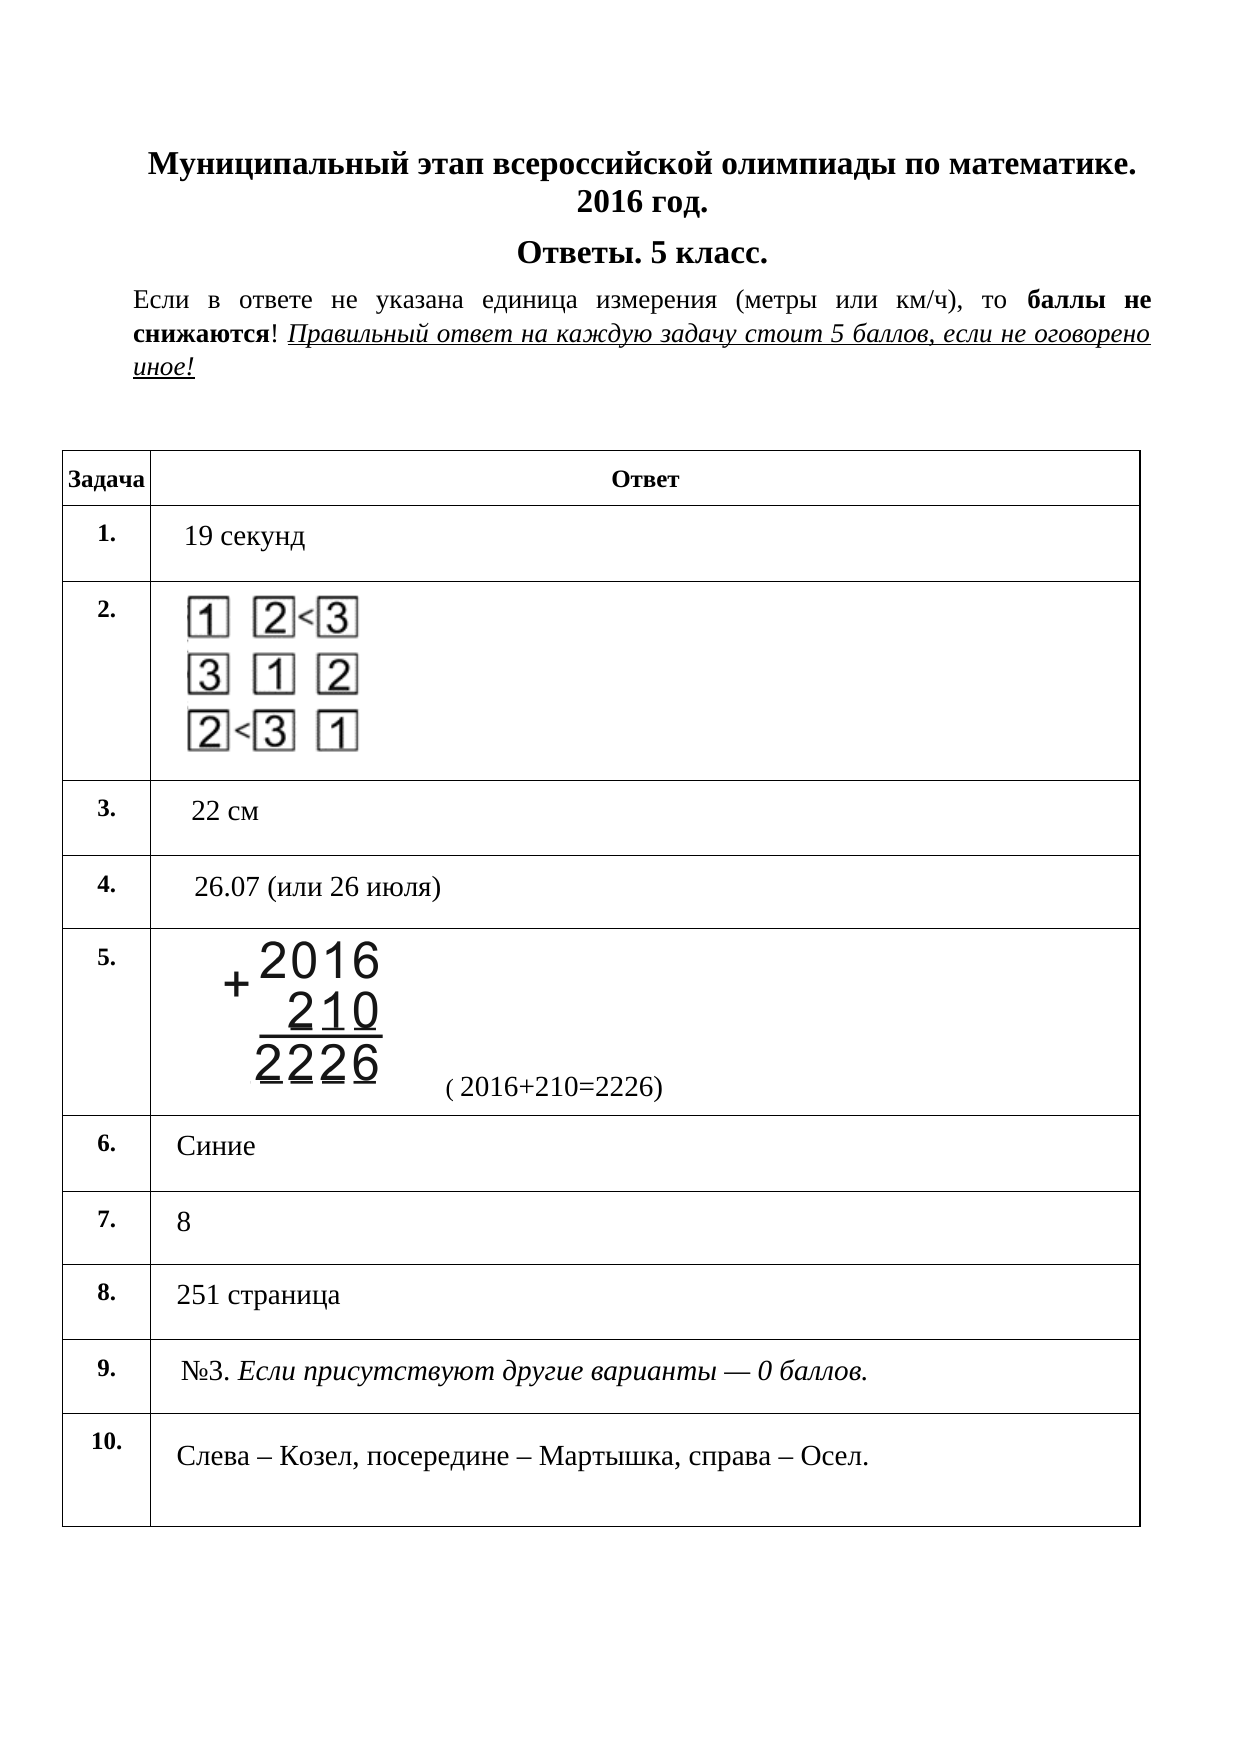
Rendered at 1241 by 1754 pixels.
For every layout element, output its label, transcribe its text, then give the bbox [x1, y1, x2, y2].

text Ответы. 5 класс. [133, 232, 1152, 271]
table_cell 19 секунд [151, 506, 1139, 581]
table_cell 5. [63, 929, 150, 1115]
table_cell 6. [63, 1116, 150, 1191]
table_cell Синие [151, 1116, 1139, 1191]
table_header Задача [63, 451, 150, 505]
table_cell 2. [63, 582, 150, 779]
table_cell 1. [63, 506, 150, 581]
table_cell 3. [63, 781, 150, 855]
table_cell [151, 582, 1139, 779]
table_cell 251 страница [151, 1265, 1139, 1339]
text Муниципальный этап всероссийской олимпиады по математике. 2016 год. [133, 143, 1152, 220]
table_cell 4. [63, 856, 150, 928]
table_cell 10. [63, 1414, 150, 1526]
table_cell 8. [63, 1265, 150, 1339]
table_header Ответ [151, 451, 1139, 505]
table_cell №3. Если присутствуют другие варианты — 0 баллов. [151, 1340, 1139, 1412]
table_cell 26.07 (или 26 июля) [151, 856, 1139, 928]
text Если в ответе не указана единица измерения (метры или км/ч), то баллы не снижаются! Правильный ответ на каждую задачу стоит 5 баллов, если не оговорено иное! [133, 283, 1152, 381]
table_cell Слева – Козел, посередине – Мартышка, справа – Осел. [151, 1414, 1139, 1526]
table_cell ( 2016+210=2226) [151, 929, 1139, 1115]
picture [187, 593, 363, 755]
table_cell 9. [63, 1340, 150, 1412]
table_cell 7. [63, 1192, 150, 1264]
table_cell 8 [151, 1192, 1139, 1264]
picture [224, 941, 383, 1084]
table_cell [151, 781, 1139, 855]
